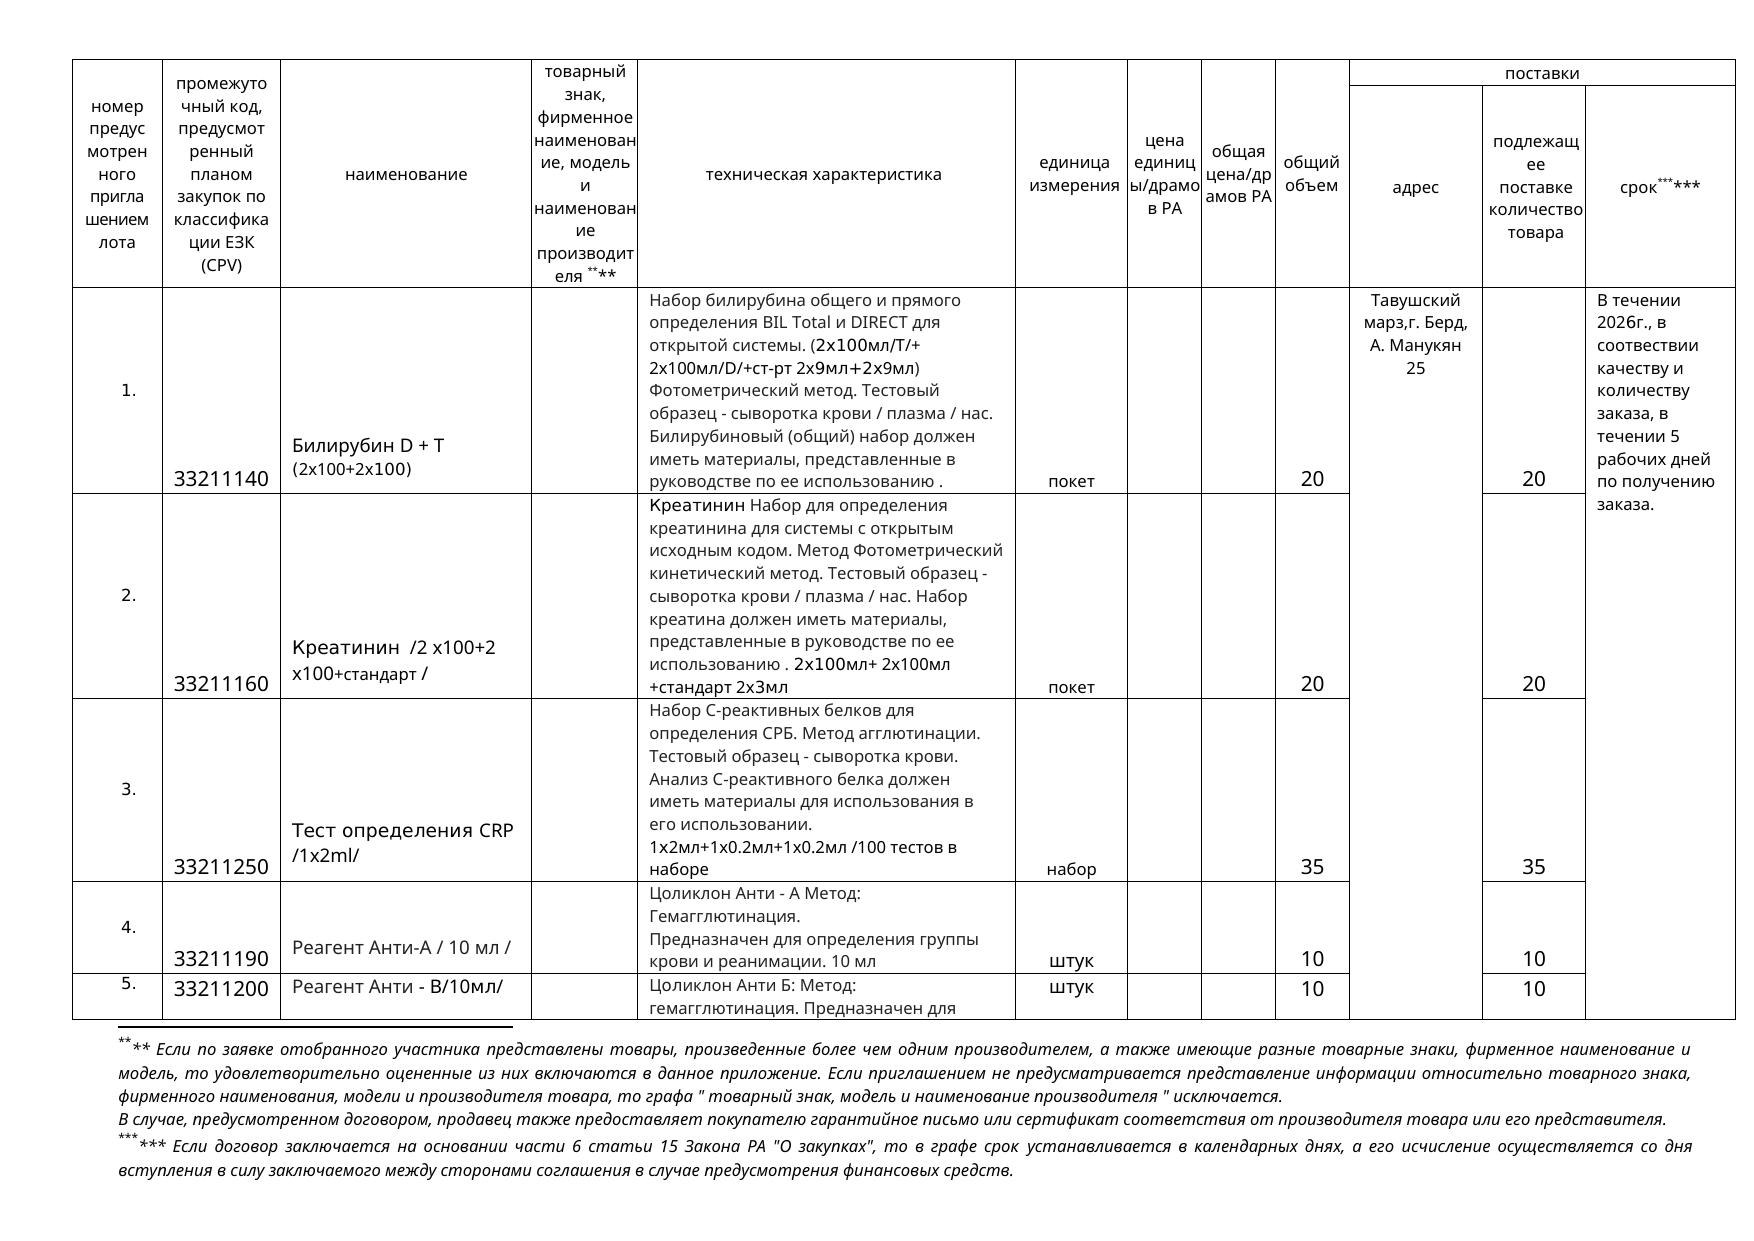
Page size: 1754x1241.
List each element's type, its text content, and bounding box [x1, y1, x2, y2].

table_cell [281, 974, 531, 1019]
table_cell 33211250 [163, 699, 280, 881]
table_cell 35 [1483, 699, 1585, 881]
table_cell Билирубин D + T (2x100+2x100) [281, 288, 531, 493]
table_cell Тест определения CRP /1x2ml/ [281, 699, 531, 881]
table_cell [532, 882, 637, 973]
table_cell [73, 494, 162, 698]
table_cell Креатинин Набор для определения креатинина для системы с открытым исходным кодом. Метод Фотометрический кинетический метод. Тестовый образец - сыворотка крови / плазма / нас. Набор креатина должен иметь материалы, представленные в руководстве по ее использованию . 2x100мл+ 2x100мл +стандарт 2x3мл [638, 494, 1015, 698]
table_cell 33211140 [163, 288, 280, 493]
table_cell срок*** [1586, 86, 1735, 287]
table_cell [1202, 974, 1275, 1019]
table_cell Реагент Анти-А / 10 мл / [281, 882, 531, 973]
table_cell [73, 288, 162, 493]
table_cell 33211160 [163, 494, 280, 698]
table_cell Цоликлон Анти Б: Метод: гемагглютинация. Предназначен для определения группы крови и реанимации. 10 мл [856, 974, 1015, 1019]
table_cell [73, 699, 162, 881]
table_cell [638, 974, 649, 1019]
table_cell 35 [1276, 699, 1349, 881]
table_cell общая цена/драмов РА [1202, 60, 1275, 287]
table_cell 20 [1483, 288, 1585, 493]
table_cell Тавушский марз,г. Берд, А. Манукян 25 [1350, 288, 1482, 1019]
table_cell 10 [1276, 974, 1349, 1019]
table_cell 10 [1483, 974, 1585, 1019]
table_cell [532, 699, 637, 881]
table_cell товарный знак, фирменное наименование, модель и наименование производителя ** [532, 60, 637, 287]
table_cell цена единицы/драмов РА [1128, 60, 1201, 287]
table_cell адрес [1350, 86, 1482, 287]
table_cell [1202, 699, 1275, 881]
table_cell [1128, 494, 1201, 698]
table_cell 20 [1483, 494, 1585, 698]
table_cell [73, 882, 162, 973]
table_cell [532, 494, 637, 698]
table_cell 33211190 [163, 882, 280, 973]
table_cell 10 [1483, 882, 1585, 973]
table_cell [73, 974, 162, 1019]
table_cell Цоликлон Анти - А Метод: Гемагглютинация. Предназначен для определения группы крови и реанимации. 10 мл [638, 882, 1015, 973]
table_cell 20 [1276, 494, 1349, 698]
table_cell штук [1016, 974, 1127, 1019]
table_cell [532, 288, 637, 493]
table_cell [1202, 288, 1275, 493]
table_cell 33211200 [163, 974, 280, 1019]
table_cell 20 [1276, 288, 1349, 493]
table_cell подлежащее поставке количество товара [1483, 86, 1585, 287]
table_cell техническая характеристика [638, 60, 1015, 287]
table_cell покет [1016, 494, 1127, 698]
table_cell [1128, 288, 1201, 493]
table_cell общий объем [1276, 60, 1349, 287]
table_cell номер предусмотренного приглашением лота [73, 60, 162, 287]
table_cell [1202, 882, 1275, 973]
table_cell единица измерения [1016, 60, 1127, 287]
table_cell Набор С-реактивных белков для определения СРБ. Метод агглютинации. Тестовый образец - сыворотка крови. Анализ C-реактивного белка должен иметь материалы для использования в его использовании. 1x2мл+1x0.2мл+1x0.2мл /100 тестов в наборе [638, 699, 1015, 881]
table_cell [1128, 882, 1201, 973]
table_cell промежуточный код, предусмотренный планом закупок по классификации ЕЗК (CPV) [163, 60, 280, 287]
table_cell покет [1016, 288, 1127, 493]
table_cell [1128, 974, 1201, 1019]
table_cell набор [1016, 699, 1127, 881]
table_cell 10 [1276, 882, 1349, 973]
table_cell Набор билирубина общего и прямого определения BIL Total и DIRECT для открытой системы. (2x100мл/T/+ 2x100мл/D/+ст-рт 2x9мл+2x9мл) Фотометрический метод. Тестовый образец - сыворотка крови / плазма / нас. Билирубиновый (общий) набор должен иметь материалы, представленные в руководстве по ее использованию . [638, 288, 1015, 493]
table_cell В течении 2026г., в соотвествии качеству и количеству заказа, в течении 5 рабочих дней по получению заказа. [1586, 288, 1735, 1019]
table_cell [1128, 699, 1201, 881]
table_cell штук [1016, 882, 1127, 973]
table_cell [1202, 494, 1275, 698]
table_cell наименование [281, 60, 531, 287]
table_cell Креатинин /2 x100+2 x100+стандарт / [281, 494, 531, 698]
table_cell [532, 974, 637, 1019]
table_cell поставки [1350, 60, 1735, 85]
